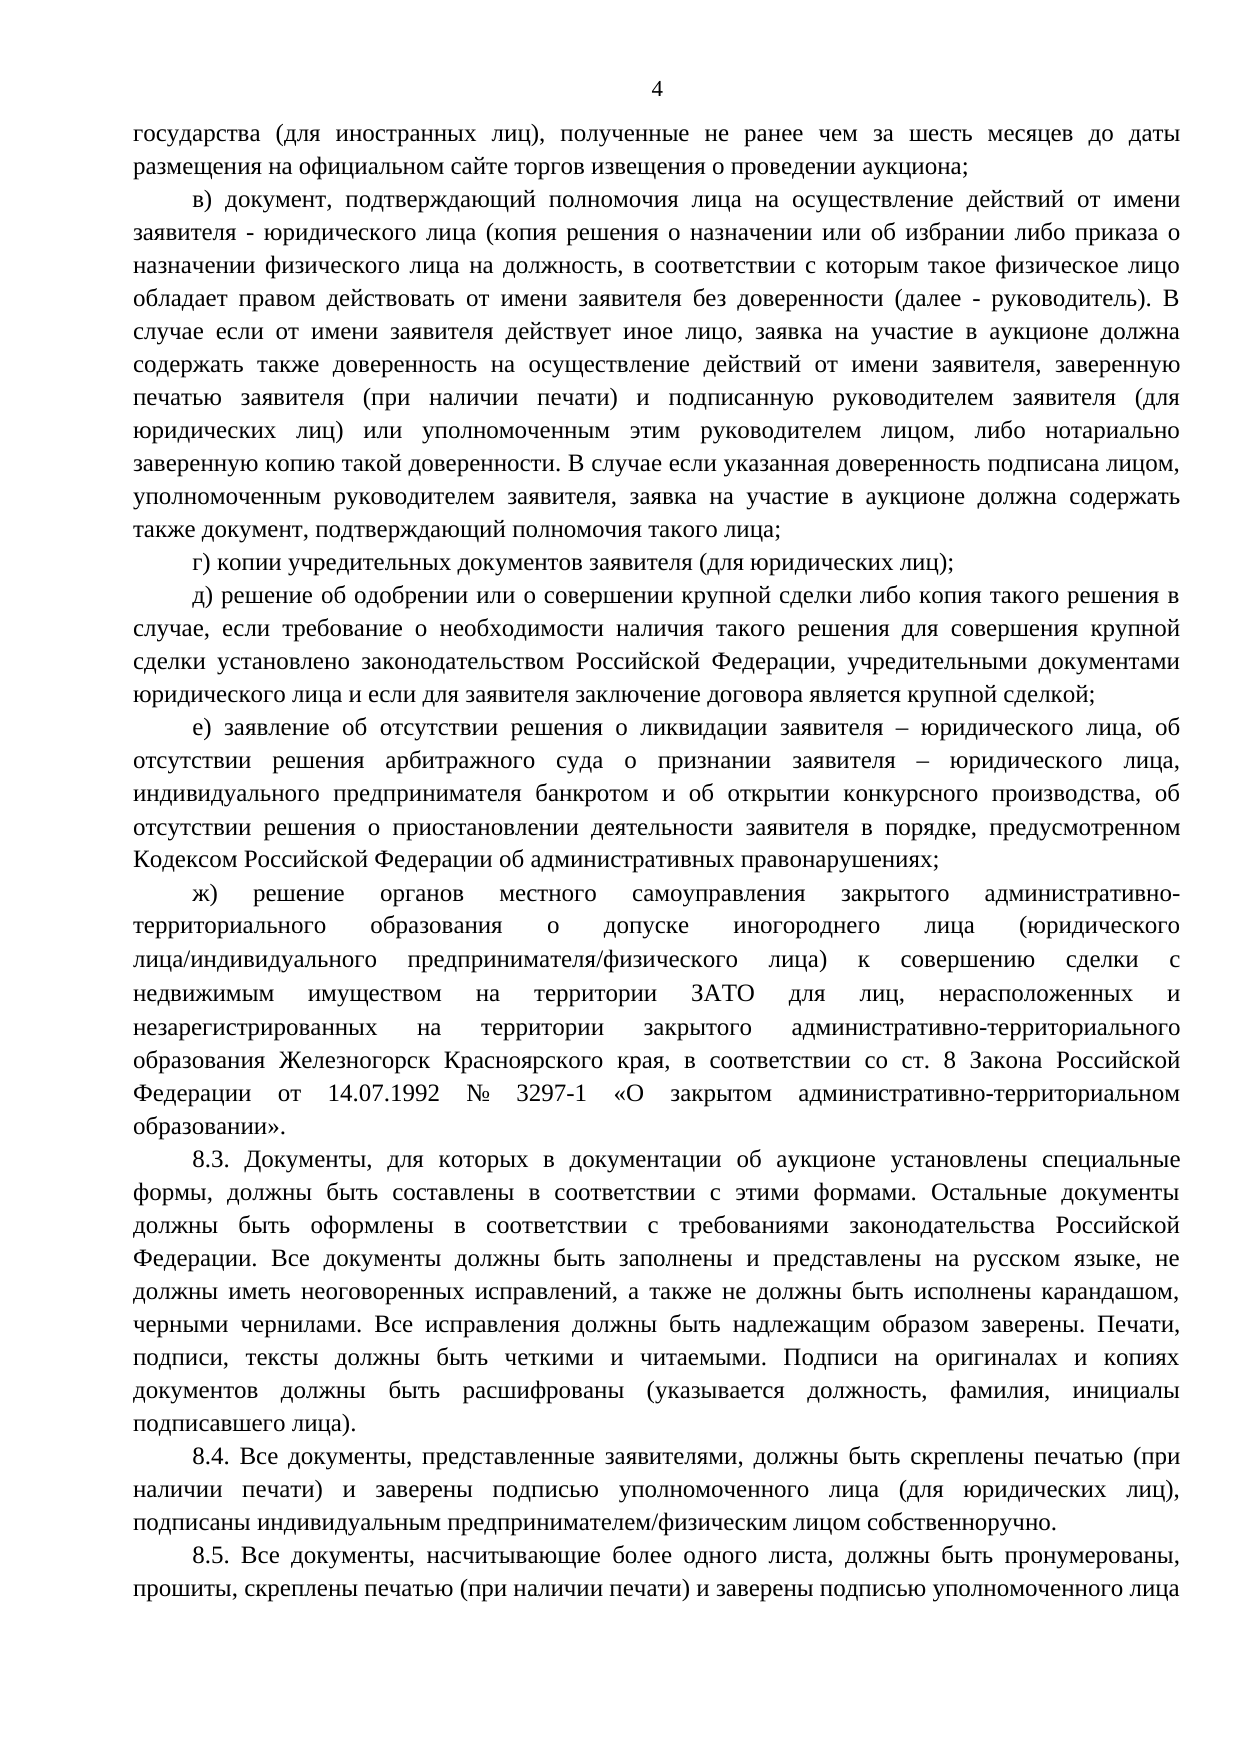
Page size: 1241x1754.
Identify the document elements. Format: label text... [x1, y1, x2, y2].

text г) копии учредительных документов заявителя (для юридических лиц); [133, 547, 1181, 576]
text 8.3. Документы, для которых в документации об аукционе установлены специальные формы, должны быть составлены в соответствии с этими формами. Остальные документы должны быть оформлены в соответствии с требованиями законодательства Российской Федерации. Все документы должны быть заполнены и представлены на русском языке, не должны иметь неоговоренных исправлений, а также не должны быть исполнены карандашом, черными чернилами. Все исправления должны быть надлежащим образом заверены. Печати, подписи, тексты должны быть четкими и читаемыми. Подписи на оригиналах и копиях документов должны быть расшифрованы (указывается должность, фамилия, инициалы подписавшего лица). [133, 1144, 1181, 1437]
text 8.4. Все документы, представленные заявителями, должны быть скреплены печатью (при наличии печати) и заверены подписью уполномоченного лица (для юридических лиц), подписаны индивидуальным предпринимателем/физическим лицом собственноручно. [133, 1441, 1181, 1536]
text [133, 118, 1181, 180]
text е) заявление об отсутствии решения о ликвидации заявителя – юридического лица, об отсутствии решения арбитражного суда о признании заявителя – юридического лица, индивидуального предпринимателя банкротом и об открытии конкурсного производства, об отсутствии решения о приостановлении деятельности заявителя в порядке, предусмотренном Кодексом Российской Федерации об административных правонарушениях; [133, 712, 1181, 873]
text ж) решение органов местного самоуправления закрытого административно-территориального образования о допуске иногороднего лица (юридического лица/индивидуального предпринимателя/физического лица) к совершению сделки с недвижимым имуществом на территории ЗАТО для лиц, нерасположенных и незарегистрированных на территории закрытого административно-территориального образования Железногорск Красноярского края, в соответствии со ст. 8 Закона Российской Федерации от 14.07.1992 № 3297-1 «О закрытом административно-территориальном образовании». [133, 878, 1181, 1139]
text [133, 1540, 1181, 1602]
text д) решение об одобрении или о совершении крупной сделки либо копия такого решения в случае, если требование о необходимости наличия такого решения для совершения крупной сделки установлено законодательством Российской Федерации, учредительными документами юридического лица и если для заявителя заключение договора является крупной сделкой; [133, 580, 1181, 708]
text в) документ, подтверждающий полномочия лица на осуществление действий от имени заявителя - юридического лица (копия решения о назначении или об избрании либо приказа о назначении физического лица на должность, в соответствии с которым такое физическое лицо обладает правом действовать от имени заявителя без доверенности (далее - руководитель). В случае если от имени заявителя действует иное лицо, заявка на участие в аукционе должна содержать также доверенность на осуществление действий от имени заявителя, заверенную печатью заявителя (при наличии печати) и подписанную руководителем заявителя (для юридических лиц) или уполномоченным этим руководителем лицом, либо нотариально заверенную копию такой доверенности. В случае если указанная доверенность подписана лицом, уполномоченным руководителем заявителя, заявка на участие в аукционе должна содержать также документ, подтверждающий полномочия такого лица; [133, 184, 1181, 543]
